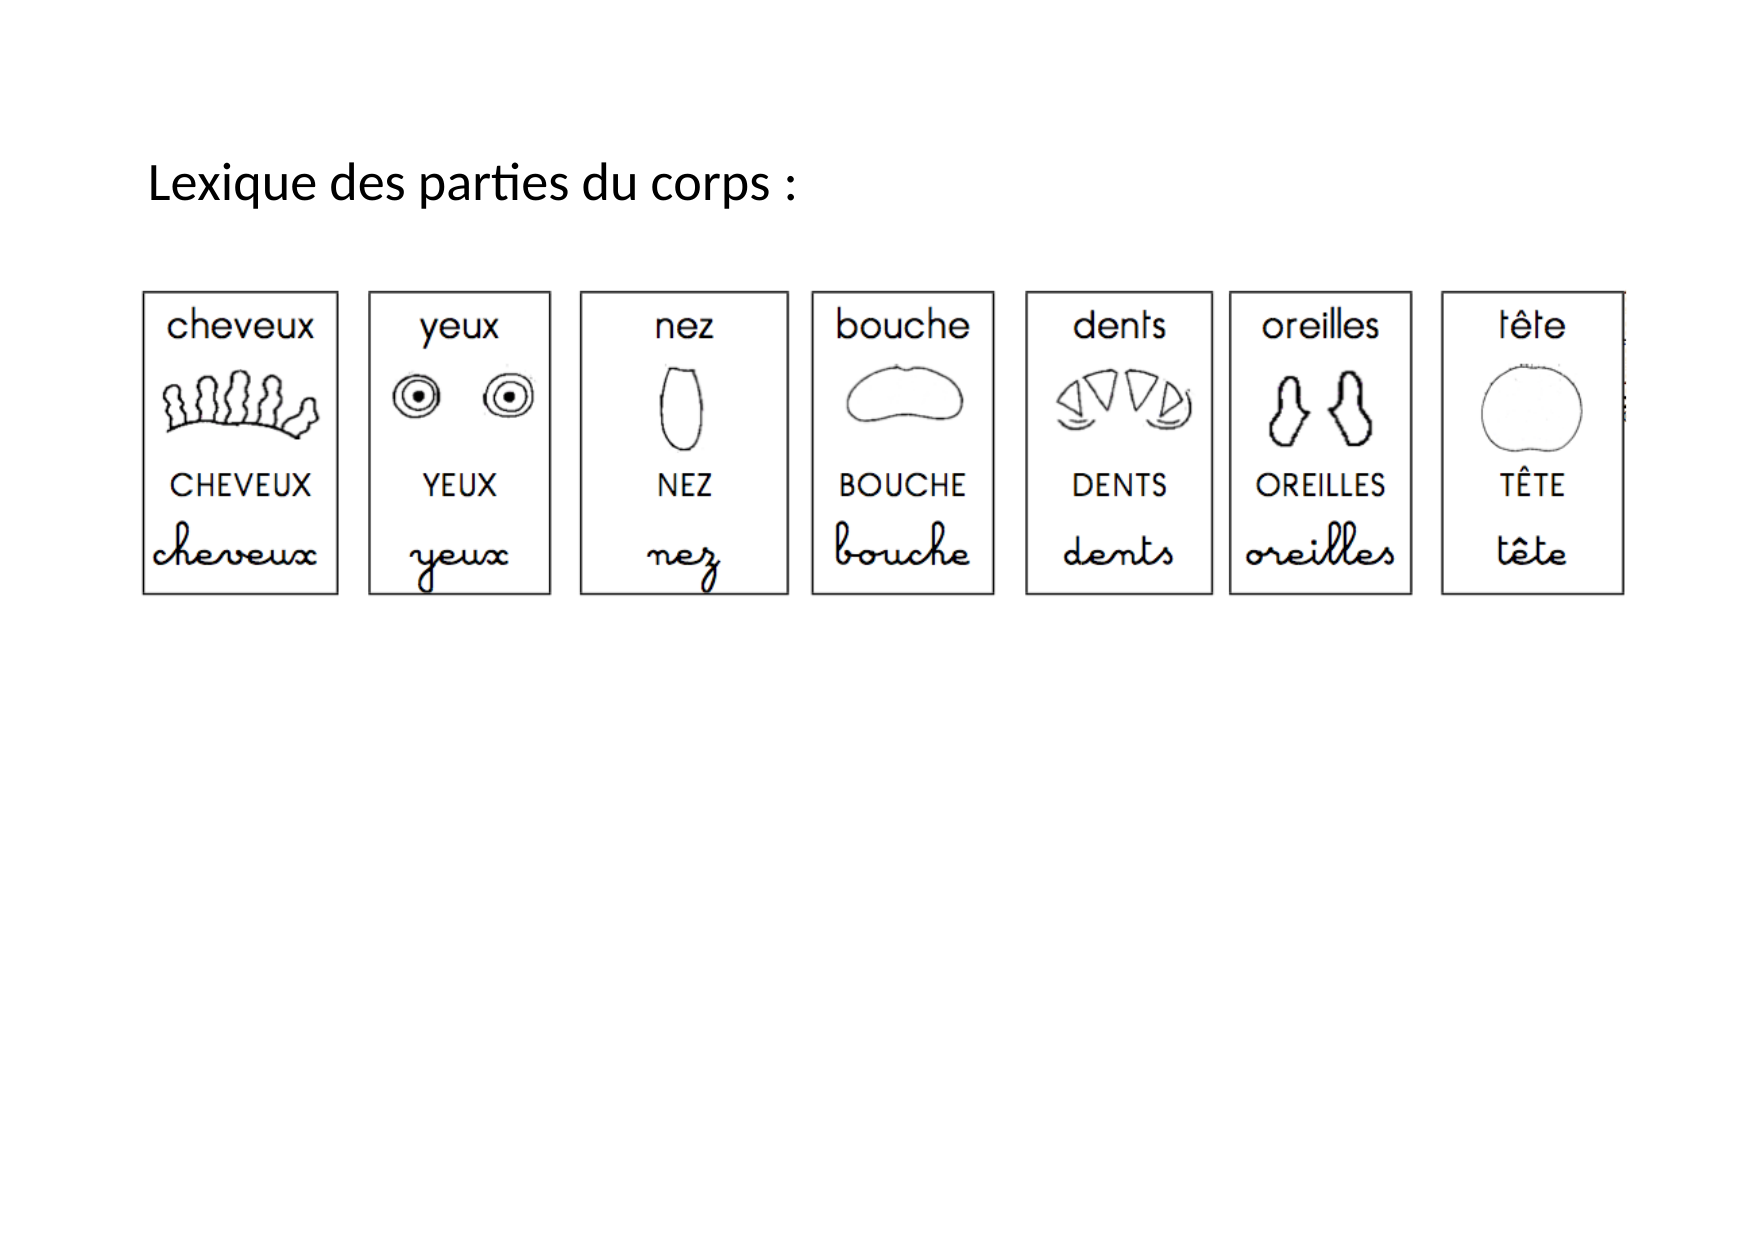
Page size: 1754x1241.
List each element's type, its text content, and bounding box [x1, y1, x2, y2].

text Lexique des parties du corps : [148, 148, 1606, 214]
picture [136, 264, 1627, 611]
